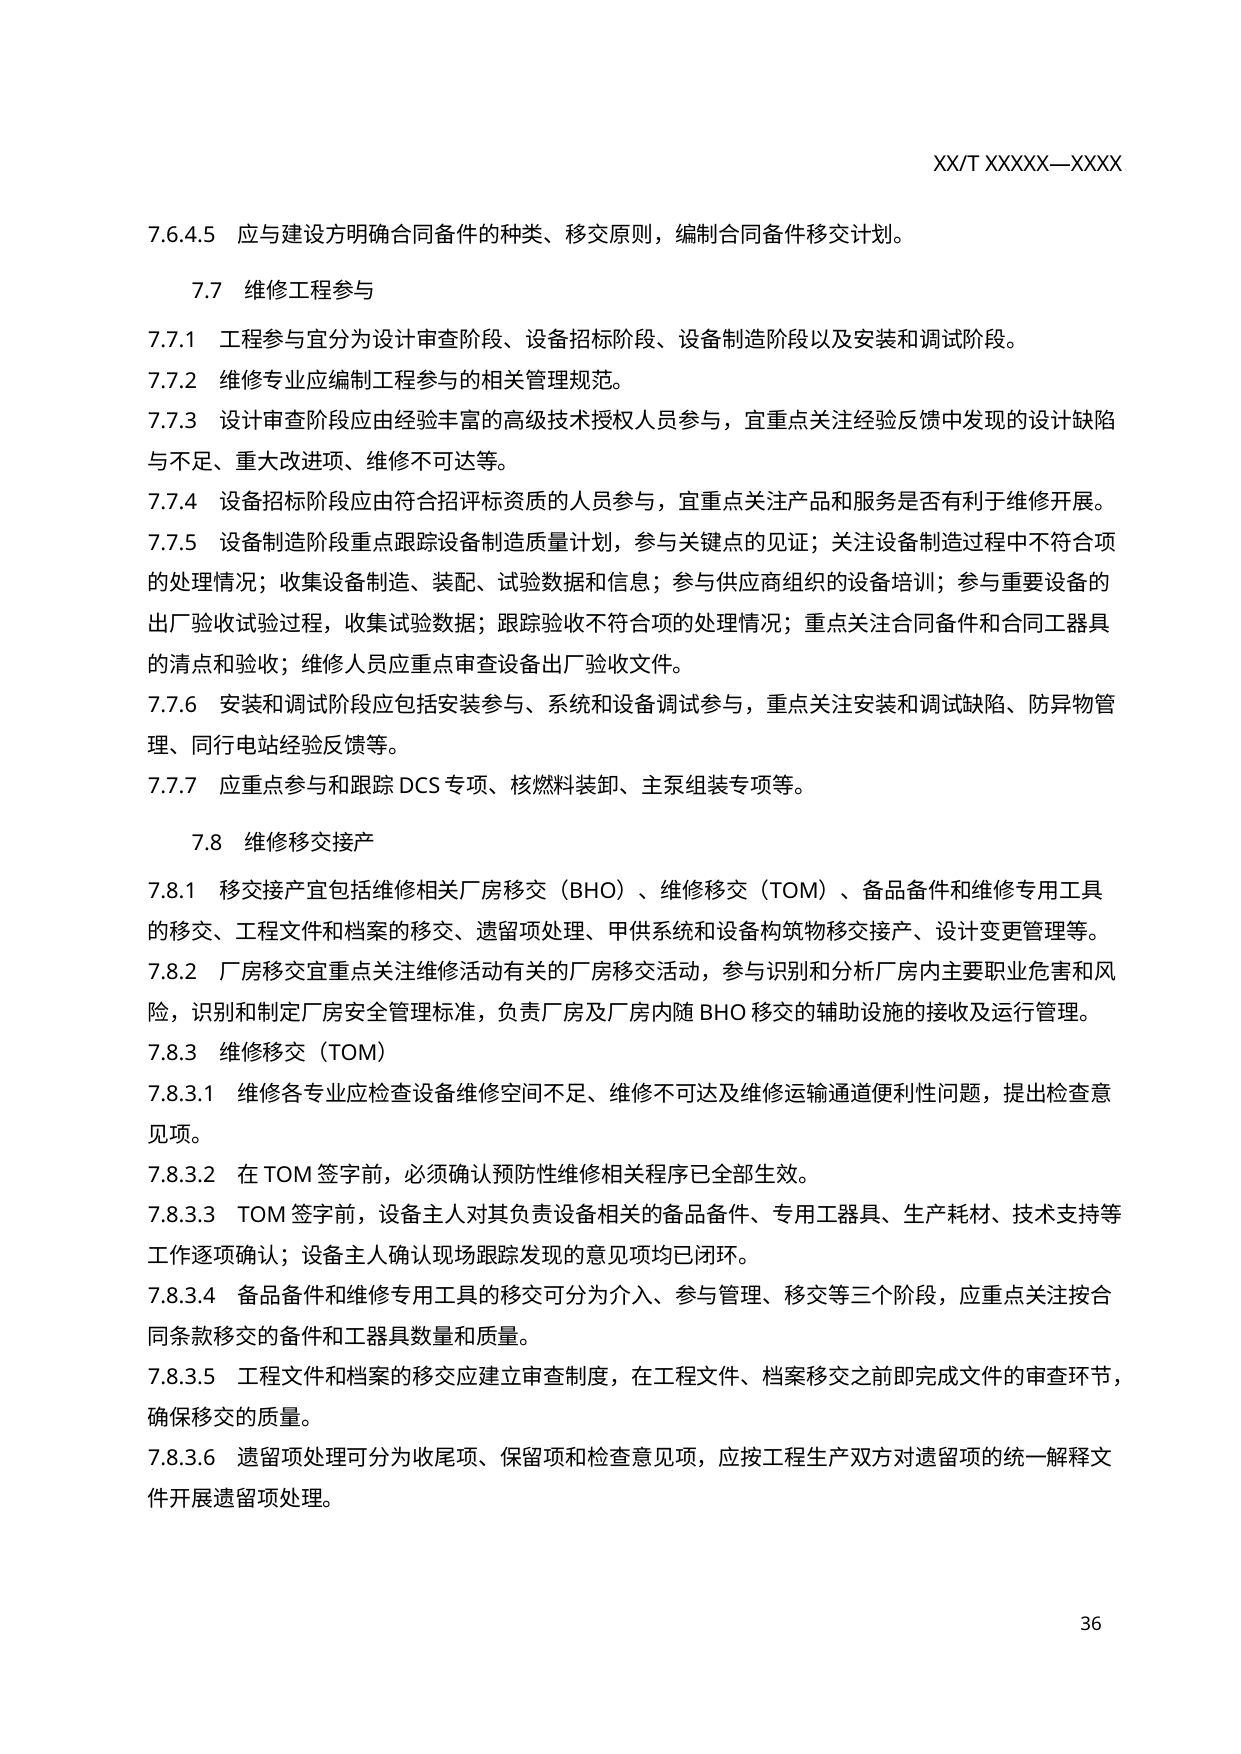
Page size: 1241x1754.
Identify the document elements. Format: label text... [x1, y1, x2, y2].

list 遗留项处理可分为收尾项、保留项和检查意见项，应按工程生产双方对遗留项的统一解释文件开展遗留项处理。 [148, 1440, 1122, 1513]
list TOM签字前，设备主人对其负责设备相关的备品备件、专用工器具、生产耗材、技术支持等工作逐项确认；设备主人确认现场跟踪发现的意见项均已闭环。 [148, 1197, 1122, 1270]
text 应重点参与和跟踪DCS专项、核燃料装卸、主泵组装专项等。 [148, 768, 1122, 800]
text 维修移交（TOM） [148, 1035, 1122, 1068]
text 设备招标阶段应由符合招评标资质的人员参与，宜重点关注产品和服务是否有利于维修开展。 [148, 484, 1122, 516]
list 维修各专业应检查设备维修空间不足、维修不可达及维修运输通道便利性问题，提出检查意见项。 [148, 1076, 1122, 1149]
text 设计审查阶段应由经验丰富的高级技术授权人员参与，宜重点关注经验反馈中发现的设计缺陷与不足、重大改进项、维修不可达等。 [148, 403, 1122, 476]
text 维修工程参与 [148, 273, 1122, 306]
list 在TOM签字前，必须确认预防性维修相关程序已全部生效。 [148, 1157, 1122, 1189]
text 设备制造阶段重点跟踪设备制造质量计划，参与关键点的见证；关注设备制造过程中不符合项的处理情况；收集设备制造、装配、试验数据和信息；参与供应商组织的设备培训；参与重要设备的出厂验收试验过程，收集试验数据；跟踪验收不符合项的处理情况；重点关注合同备件和合同工器具的清点和验收；维修人员应重点审查设备出厂验收文件。 [148, 524, 1122, 679]
text 厂房移交宜重点关注维修活动有关的厂房移交活动，参与识别和分析厂房内主要职业危害和风险，识别和制定厂房安全管理标准，负责厂房及厂房内随BHO移交的辅助设施的接收及运行管理。 [148, 954, 1122, 1027]
list 应与建设方明确合同备件的种类、移交原则，编制合同备件移交计划。 [148, 217, 1122, 249]
text 安装和调试阶段应包括安装参与、系统和设备调试参与，重点关注安装和调试缺陷、防异物管理、同行电站经验反馈等。 [148, 687, 1122, 760]
list 工程文件和档案的移交应建立审查制度，在工程文件、档案移交之前即完成文件的审查环节，确保移交的质量。 [148, 1359, 1122, 1432]
text 工程参与宜分为设计审查阶段、设备招标阶段、设备制造阶段以及安装和调试阶段。 [148, 322, 1122, 354]
list 备品备件和维修专用工具的移交可分为介入、参与管理、移交等三个阶段，应重点关注按合同条款移交的备件和工器具数量和质量。 [148, 1278, 1122, 1351]
text 维修移交接产 [148, 824, 1122, 857]
text 移交接产宜包括维修相关厂房移交（BHO）、维修移交（TOM）、备品备件和维修专用工具的移交、工程文件和档案的移交、遗留项处理、甲供系统和设备构筑物移交接产、设计变更管理等。 [148, 873, 1122, 946]
text 维修专业应编制工程参与的相关管理规范。 [148, 362, 1122, 395]
